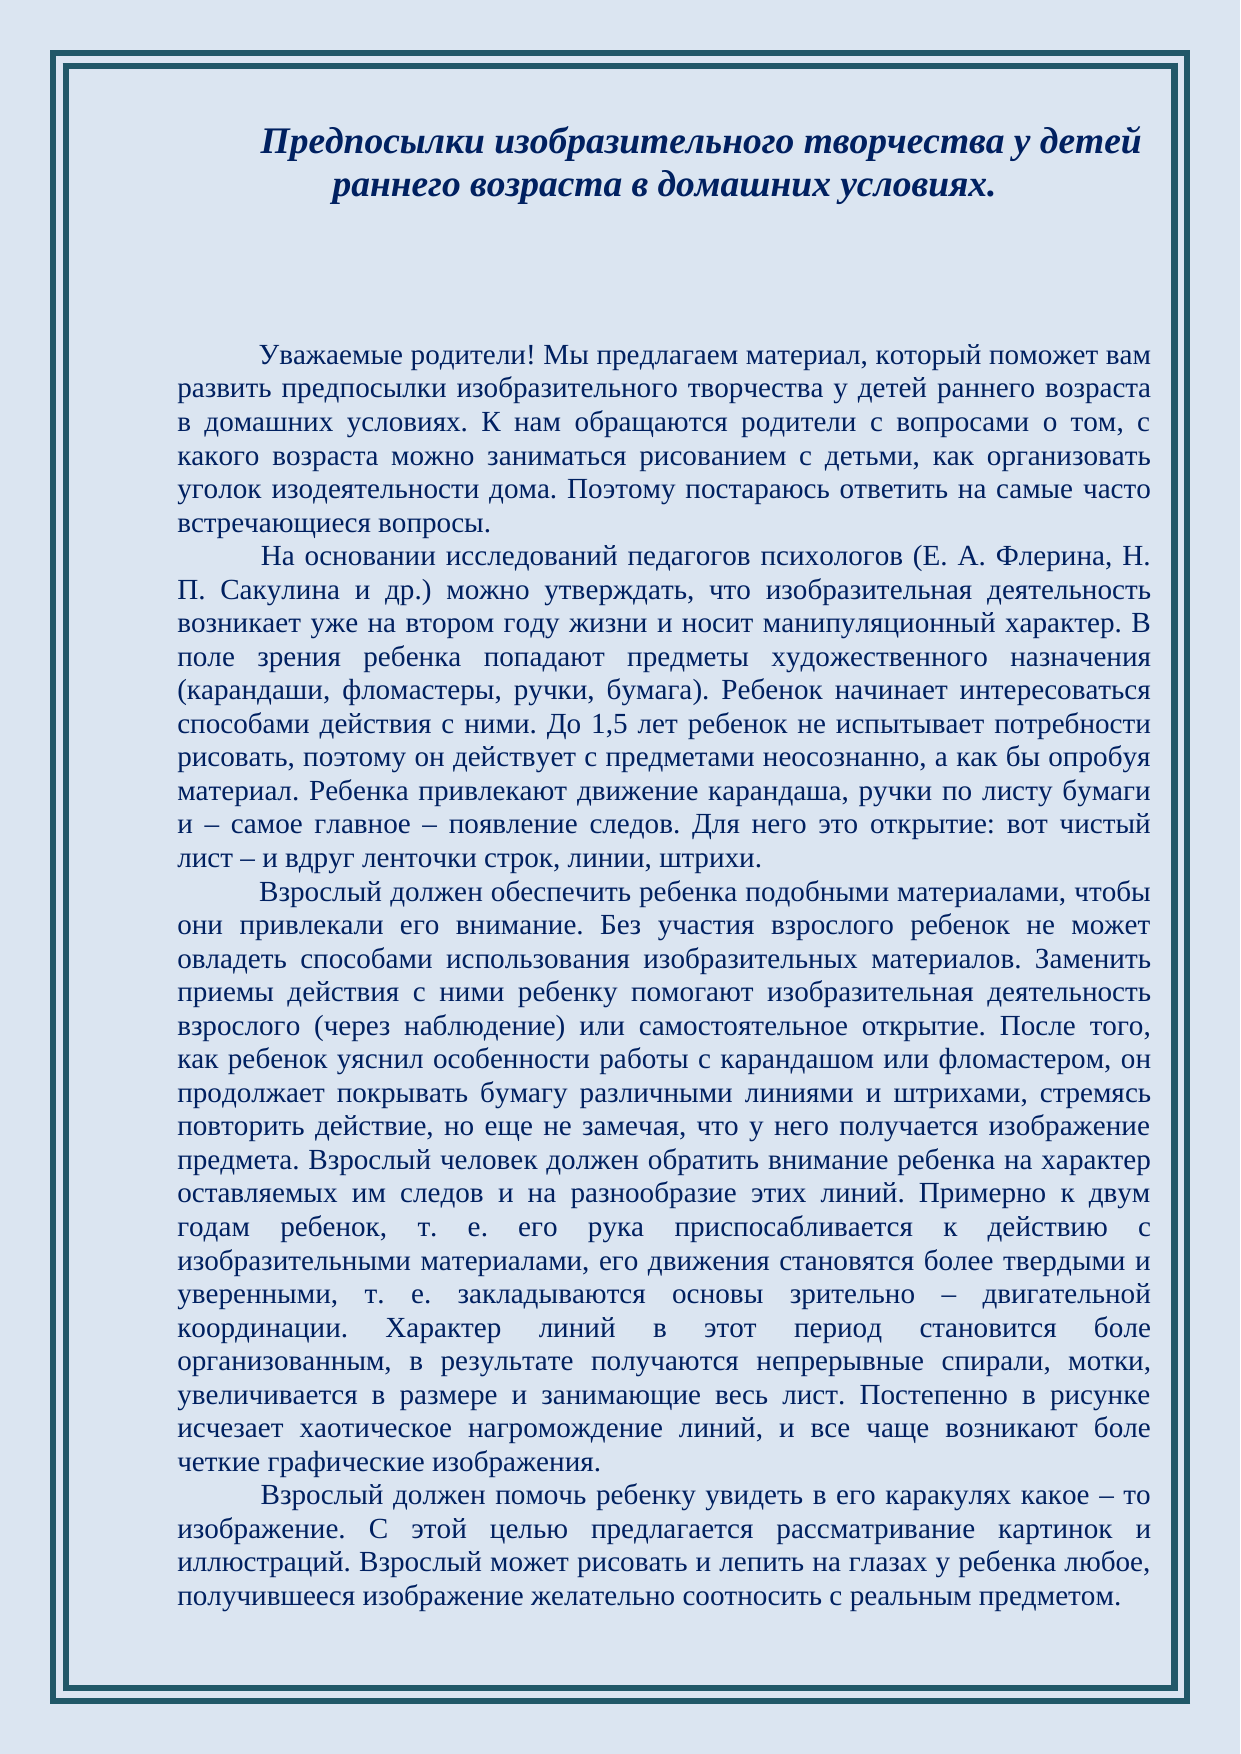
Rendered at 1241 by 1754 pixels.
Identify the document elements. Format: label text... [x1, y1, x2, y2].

text Взрослый должен обеспечить ребенка подобными материалами, чтобы они привлекали его внимание. Без участия взрослого ребенок не может овладеть способами использования изобразительных материалов. Заменить приемы действия с ними ребенку помогают изобразительная деятельность взрослого (через наблюдение) или самостоятельное открытие. После того, как ребенок уяснил особенности работы с карандашом или фломастером, он продолжает покрывать бумагу различными линиями и штрихами, стремясь повторить действие, но еще не замечая, что у него получается изображение предмета. Взрослый человек должен обратить внимание ребенка на характер оставляемых им следов и на разнообразие этих линий. Примерно к двум годам ребенок, т. е. его рука приспосабливается к действию с изобразительными материалами, его движения становятся более твердыми и уверенными, т. е. закладываются основы зрительно – двигательной координации. Характер линий в этот период становится боле организованным, в результате получаются непрерывные спирали, мотки, увеличивается в размере и занимающие весь лист. Постепенно в рисунке исчезает хаотическое нагромождение линий, и все чаще возникают боле четкие графические изображения. [177, 874, 1152, 1477]
text Уважаемые родители! Мы предлагаем материал, который поможет вам развить предпосылки изобразительного творчества у детей раннего возраста в домашних условиях. К нам обращаются родители с вопросами о том, с какого возраста можно заниматься рисованием с детьми, как организовать уголок изодеятельности дома. Поэтому постараюсь ответить на самые часто встречающиеся вопросы. [177, 337, 1152, 538]
text Взрослый должен помочь ребенку увидеть в его каракулях какое – то изображение. С этой целью предлагается рассматривание картинок и иллюстраций. Взрослый может рисовать и лепить на глазах у ребенка любое, получившееся изображение желательно соотносить с реальным предметом. [177, 1477, 1152, 1612]
text Предпосылки изобразительного творчества у детей раннего возраста в домашних условиях. [177, 118, 1152, 204]
text На основании исследований педагогов психологов (Е. А. Флерина, Н. П. Сакулина и др.) можно утверждать, что изобразительная деятельность возникает уже на втором году жизни и носит манипуляционный характер. В поле зрения ребенка попадают предметы художественного назначения (карандаши, фломастеры, ручки, бумага). Ребенок начинает интересоваться способами действия с ними. До 1,5 лет ребенок не испытывает потребности рисовать, поэтому он действует с предметами неосознанно, а как бы опробуя материал. Ребенка привлекают движение карандаша, ручки по листу бумаги и – самое главное – появление следов. Для него это открытие: вот чистый лист – и вдруг ленточки строк, линии, штрихи. [177, 538, 1152, 874]
